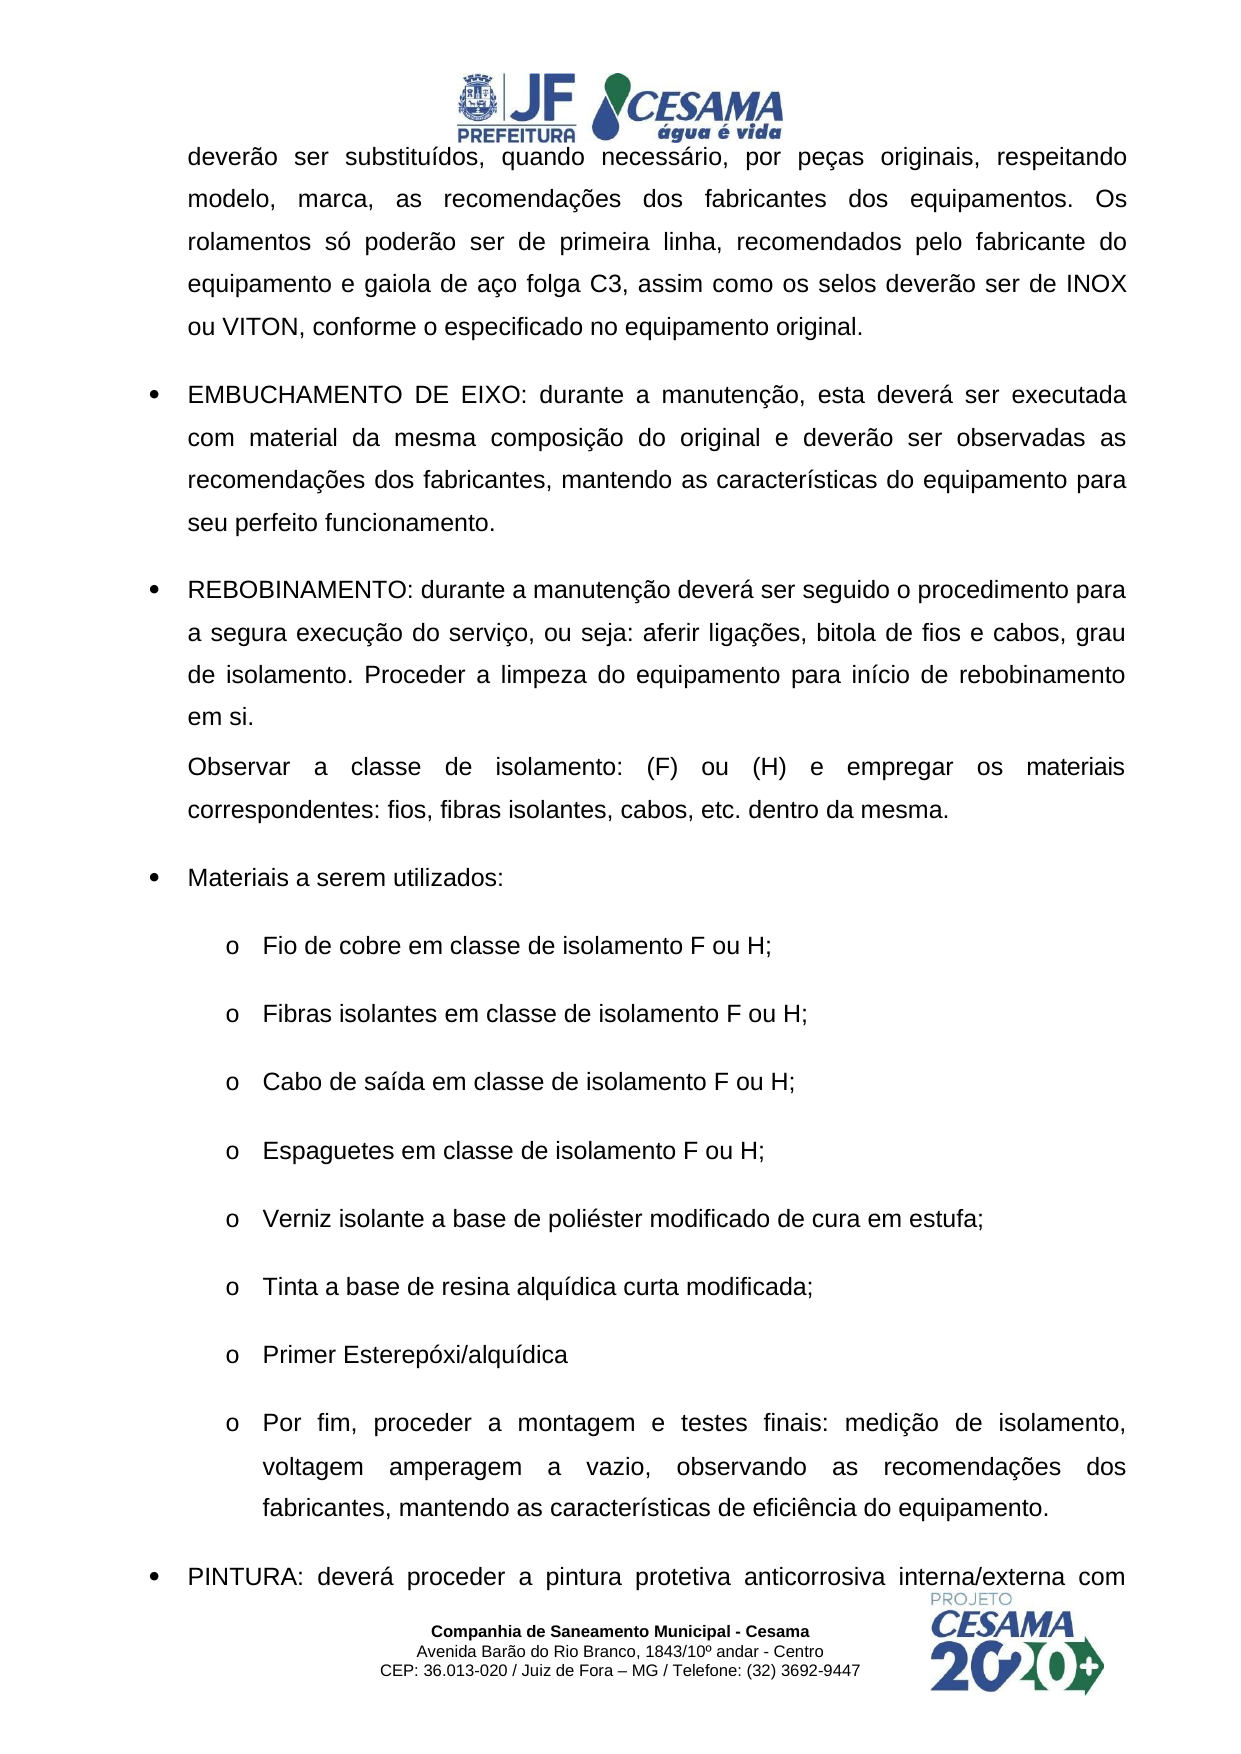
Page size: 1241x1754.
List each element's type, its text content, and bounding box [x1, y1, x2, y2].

picture [457, 73, 783, 142]
list Verniz isolante a base de poliéster modificado de cura em estufa; [225, 1204, 1140, 1234]
list Tinta a base de resina alquídica curta modificada; [225, 1272, 1140, 1303]
list Espaguetes em classe de isolamento F ou H; [225, 1136, 1140, 1167]
list EMBUCHAMENTO DE EIXO: durante a manutenção, esta deverá ser executada com material da mesma composição do original e deverão ser observadas as recomendações dos fabricantes, mantendo as características do equipamento para seu perfeito funcionamento. [150, 380, 1128, 536]
list Primer Esterepóxi/alquídica [225, 1340, 1140, 1371]
text Observar a classe de isolamento: (F) ou (H) e empregar os materiais correspondentes: fios, fibras isolantes, cabos, etc. dentro da mesma. [187, 752, 1128, 824]
picture [930, 1592, 1105, 1696]
list Cabo de saída em classe de isolamento F ou H; [225, 1067, 1140, 1098]
list Fibras isolantes em classe de isolamento F ou H; [225, 999, 1140, 1030]
list Materiais a serem utilizados: [150, 863, 1140, 892]
list REBOBINAMENTO: durante a manutenção deverá ser seguido o procedimento para a segura execução do serviço, ou seja: aferir ligações, bitola de fios e cabos, grau de isolamento. Proceder a limpeza do equipamento para início de rebobinamento em si. [150, 575, 1128, 731]
list Por fim, proceder a montagem e testes finais: medição de isolamento, voltagem amperagem a vazio, observando as recomendações dos fabricantes, mantendo as características de eficiência do equipamento. [225, 1408, 1128, 1522]
list Fio de cobre em classe de isolamento F ou H; [225, 931, 1140, 962]
